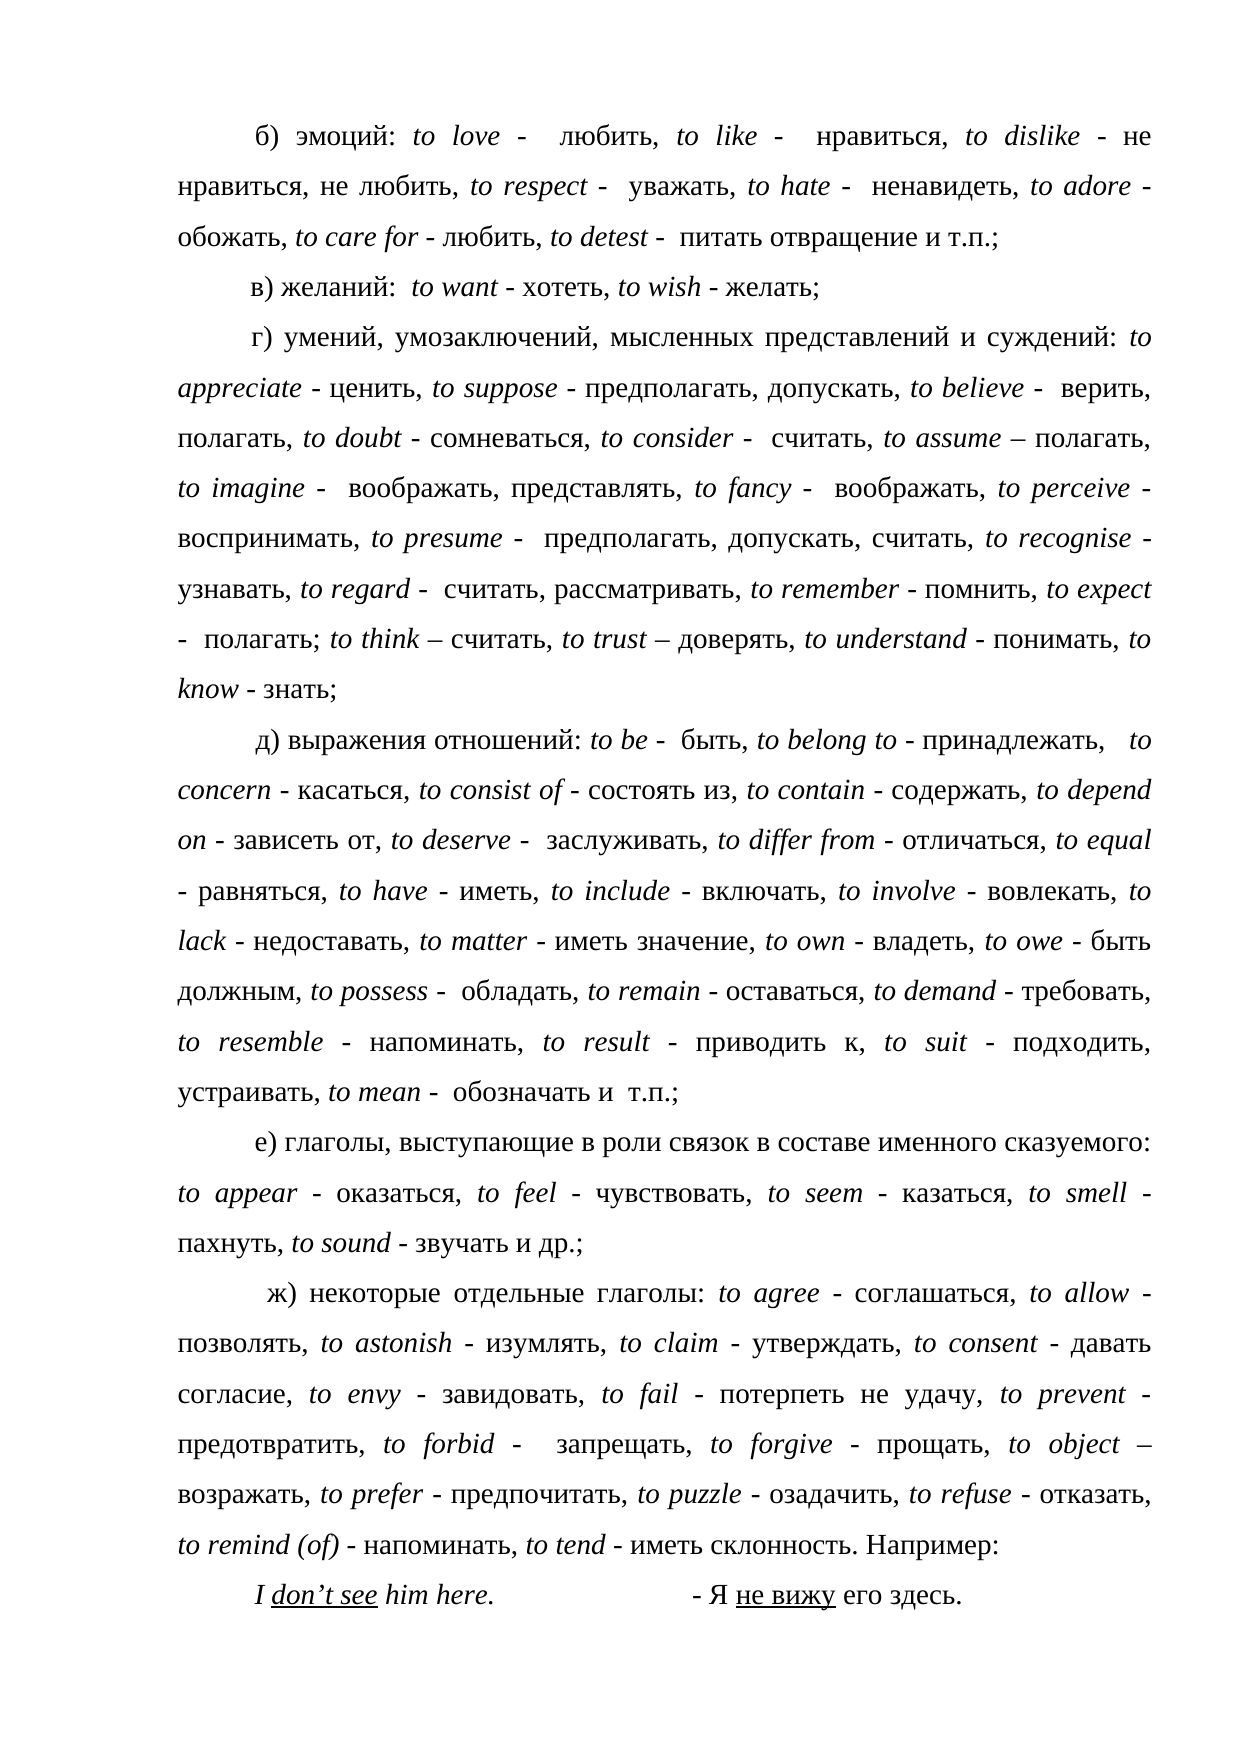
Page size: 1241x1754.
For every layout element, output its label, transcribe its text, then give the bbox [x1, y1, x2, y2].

text г) умений, умозаключений, мысленных представлений и суждений: to appreciate - ценить, to suppose - предполагать, допускать, to believe - верить, полагать, tо doubt - сомневаться, to consider - считать, tо assume – полагать, to imagine - воображать, представлять, to fancy - воображать, to perceive - воспринимать, to presume - предполагать, допускать, считать, to recognise - узнавать, to regard - считать, рассматривать, to remember - помнить, to expect - полагать; to think – считать, tо trust – доверять, to understand - понимать, to know - знать; [177, 319, 1152, 705]
text б) эмоций: tо love - любить, to like - нравиться, to dislike - не нравиться, не любить, tо respect - уважать, to hate - ненавидеть, to adore - обожать, to care for - любить, to detest - питать отвращение и т.п.; [177, 118, 1152, 252]
text в) желаний: to want - хотеть, to wish - желать; [177, 269, 1152, 303]
text е) глаголы, выступающие в роли связок в составе именного сказуемого: to appear - оказаться, to feel - чувствовать, to seem - казаться, to smell - пахнуть, to sound - звучать и др.; [177, 1124, 1152, 1258]
text д) выражения отношений: to be - быть, to belong to - принадлежать, to concern - касаться, to consist of - состоять из, to contain - содержать, to depend on - зависеть от, to deserve - заслуживать, to differ from - отличаться, to equal - равняться, to have - иметь, to include - включать, to involve - вовлекать, to lack - недоставать, to matter - иметь значение, to own - владеть, to owe - быть должным, to possess - обладать, to remain - оставаться, to demand - требовать, to resemble - напоминать, tо result - приводить к, to suit - подходить, устраивать, to mean - обозначать и т.п.; [177, 722, 1152, 1108]
text I don’t see him here. - Я не вижу его здесь. [177, 1577, 1047, 1611]
text ж) некоторые отдельные глаголы: to agree - соглашаться, to allow - позволять, to astonish - изумлять, to claim - утверждать, to consent - давать согласие, to envy - завидовать, to fail - потерпеть не удачу, to prevent - предотвратить, to forbid - запрещать, to forgive - прощать, tо object – возражать, to prefer - предпочитать, to puzzle - озадачить, to refuse - отказать, to remind (of) - напоминать, to tend - иметь склонность. Например: [177, 1275, 1152, 1560]
